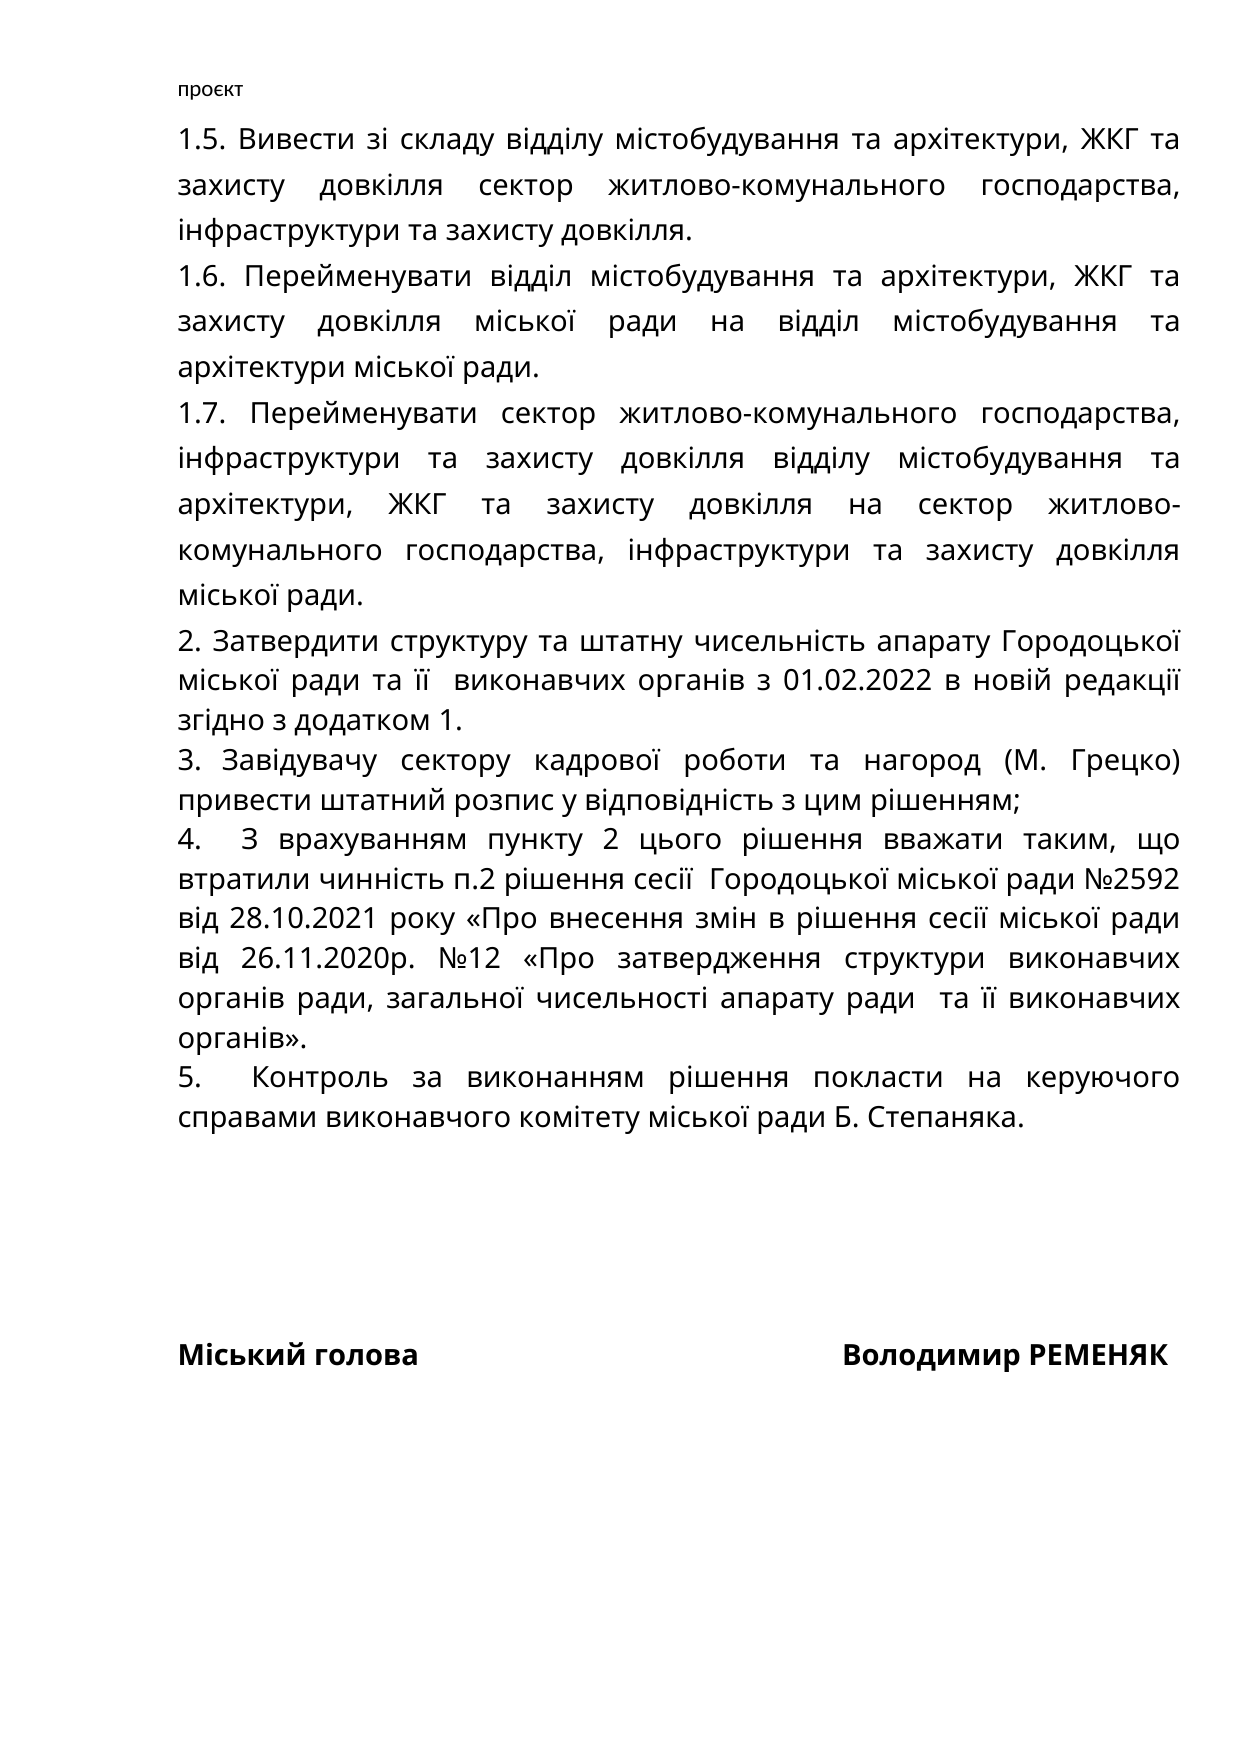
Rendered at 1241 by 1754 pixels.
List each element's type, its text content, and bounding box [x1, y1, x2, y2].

text Міський голова Володимир РЕМЕНЯК [177, 1334, 1181, 1374]
text 2. Затвердити структуру та штатну чисельність апарату Городоцької міської ради та її виконавчих органів з 01.02.2022 в новій редакції згідно з додатком 1. [177, 620, 1181, 739]
list Контроль за виконанням рішення покласти на керуючого справами виконавчого комітету міської ради Б. Степаняка. [177, 1057, 1181, 1136]
text 1.5. Вивести зі складу відділу містобудування та архітектури, ЖКГ та захисту довкілля сектор житлово-комунального господарства, інфраструктури та захисту довкілля. [177, 118, 1181, 249]
text 1.7. Перейменувати сектор житлово-комунального господарства, інфраструктури та захисту довкілля відділу містобудування та архітектури, ЖКГ та захисту довкілля на сектор житлово-комунального господарства, інфраструктури та захисту довкілля міської ради. [177, 392, 1181, 614]
text 1.6. Перейменувати відділ містобудування та архітектури, ЖКГ та захисту довкілля міської ради на відділ містобудування та архітектури міської ради. [177, 255, 1181, 386]
list Завідувачу сектору кадрової роботи та нагород (М. Грецко) привести штатний розпис у відповідність з цим рішенням; [177, 739, 1181, 818]
list З врахуванням пункту 2 цього рішення вважати таким, що втратили чинність п.2 рішення сесії Городоцької міської ради №2592 від 28.10.2021 року «Про внесення змін в рішення сесії міської ради від 26.11.2020р. №12 «Про затвердження структури виконавчих органів ради, загальної чисельності апарату ради та її виконавчих органів». [177, 818, 1181, 1057]
